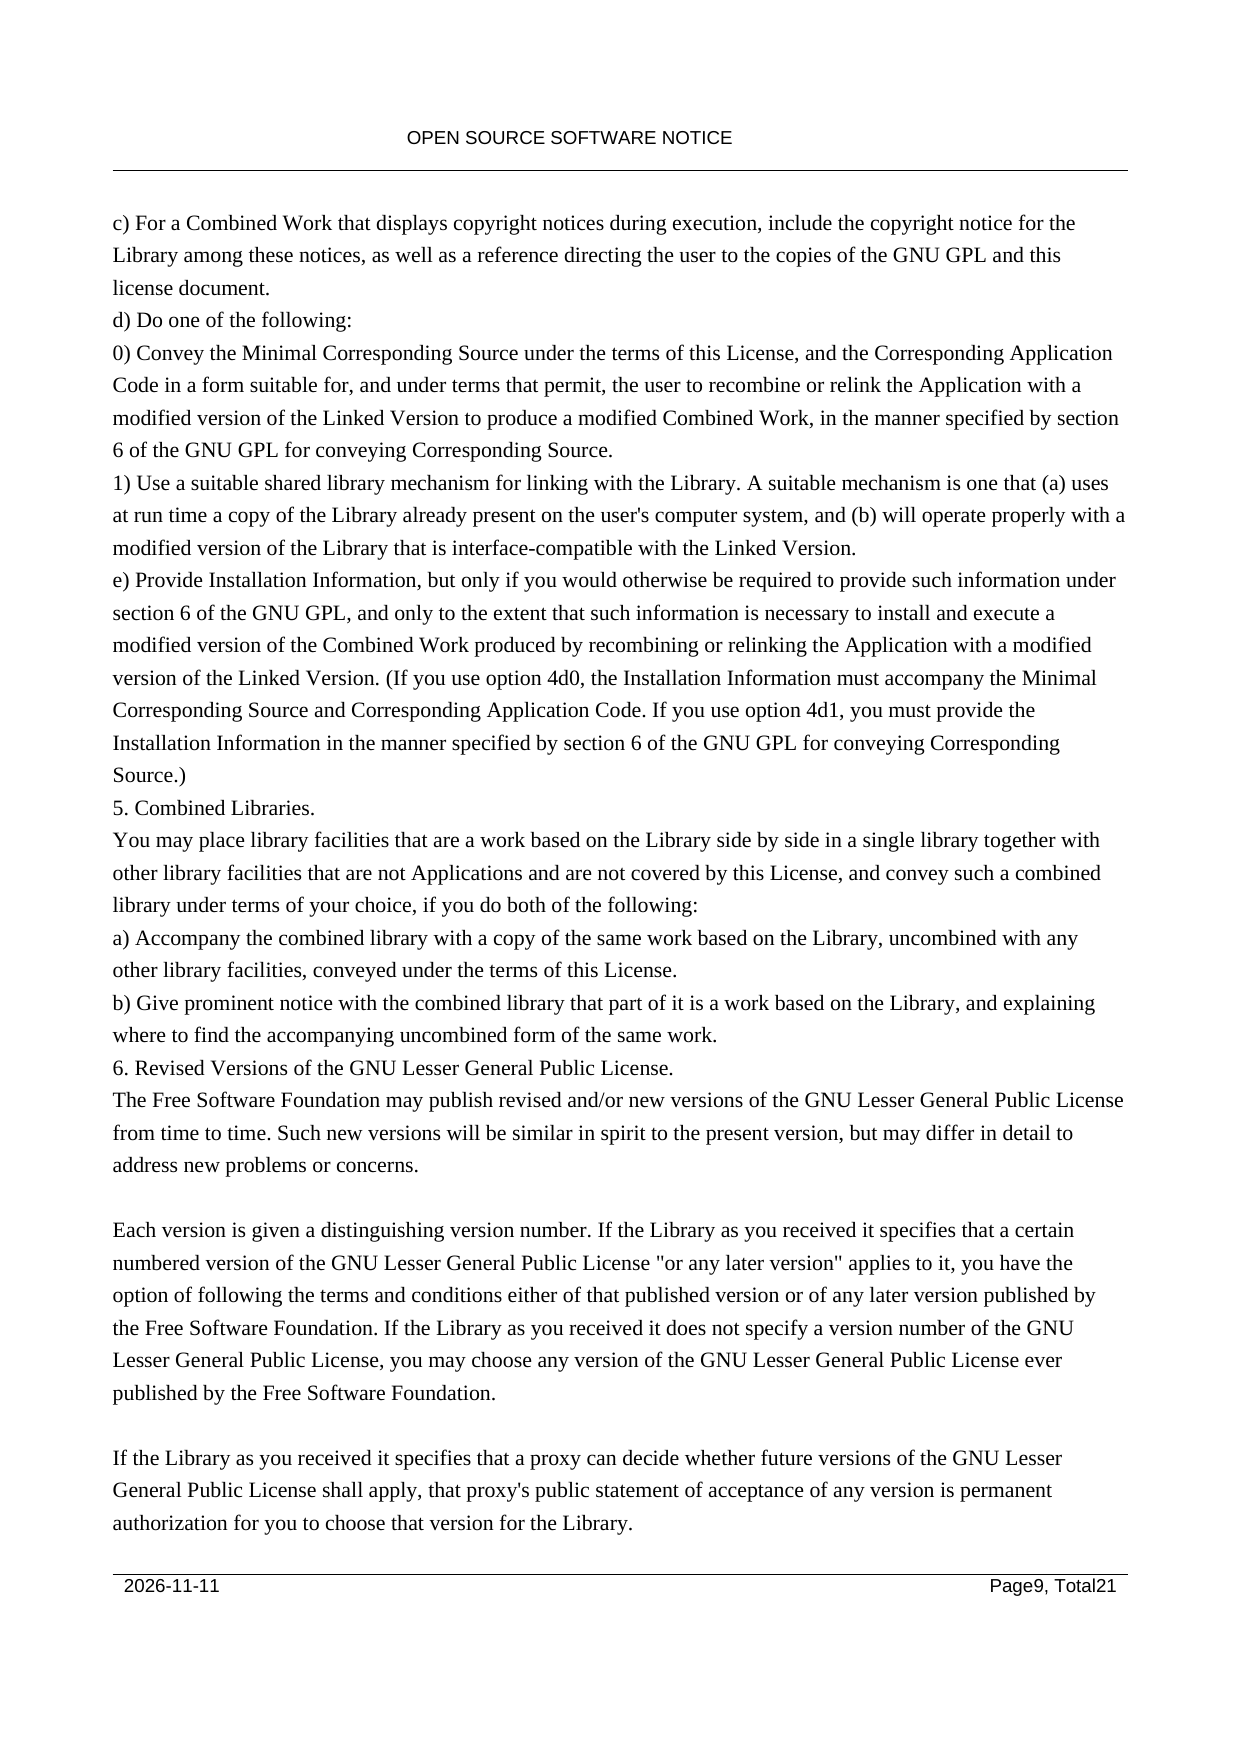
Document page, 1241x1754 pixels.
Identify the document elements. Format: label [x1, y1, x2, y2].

text [112, 206, 1128, 1539]
